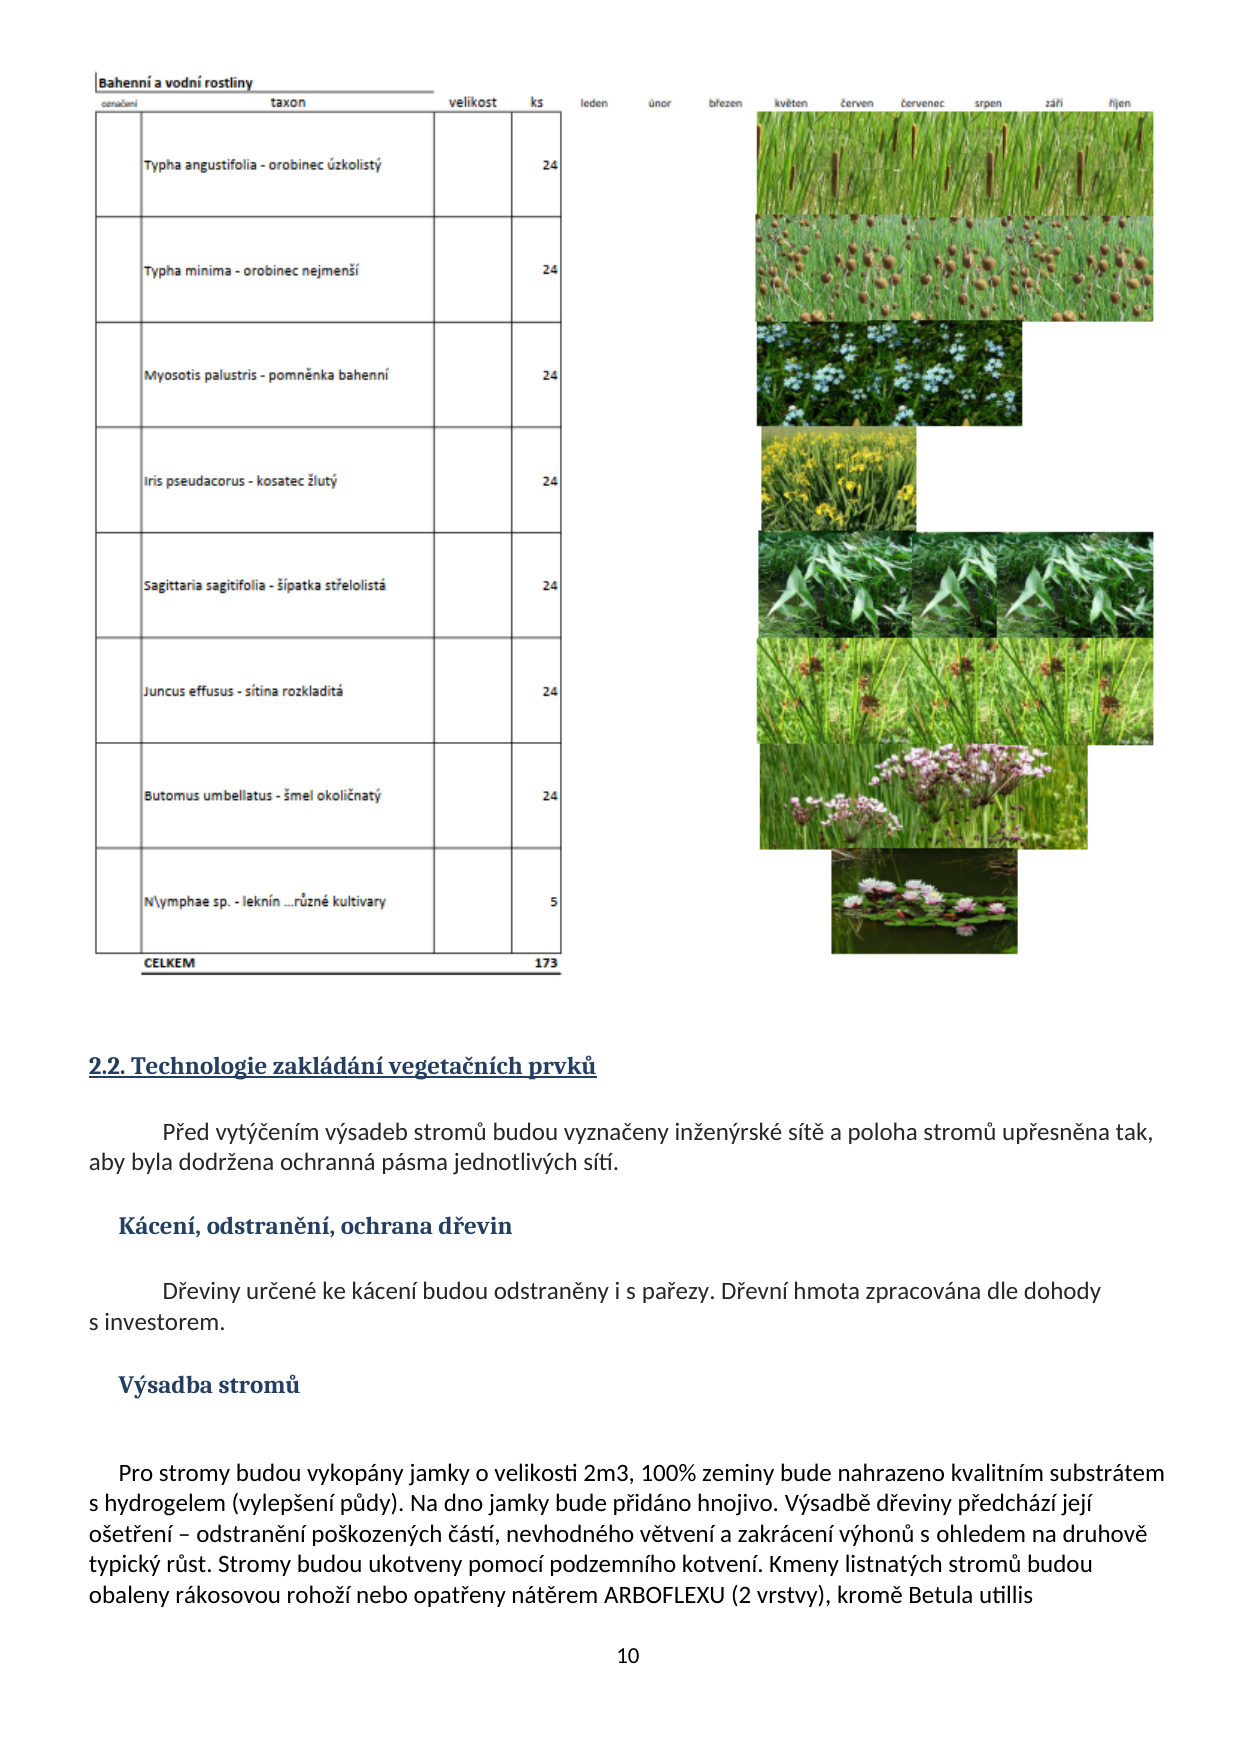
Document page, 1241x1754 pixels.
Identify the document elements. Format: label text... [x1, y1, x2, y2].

text Před vytýčením výsadeb stromů budou vyznačeny inženýrské sítě a poloha stromů upřesněna tak, aby byla dodržena ochranná pásma jednotlivých sítí. [89, 1116, 1167, 1177]
subtitle 2.2. Technologie zakládání vegetačních prvků [89, 1052, 1167, 1081]
text Dřeviny určené ke kácení budou odstraněny i s pařezy. Dřevní hmota zpracována dle dohody s investorem. [89, 1275, 1167, 1336]
subtitle Výsadba stromů [118, 1371, 1167, 1399]
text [89, 1457, 1167, 1609]
picture [88, 59, 1167, 990]
subtitle Kácení, odstranění, ochrana dřevin [89, 1212, 1167, 1240]
